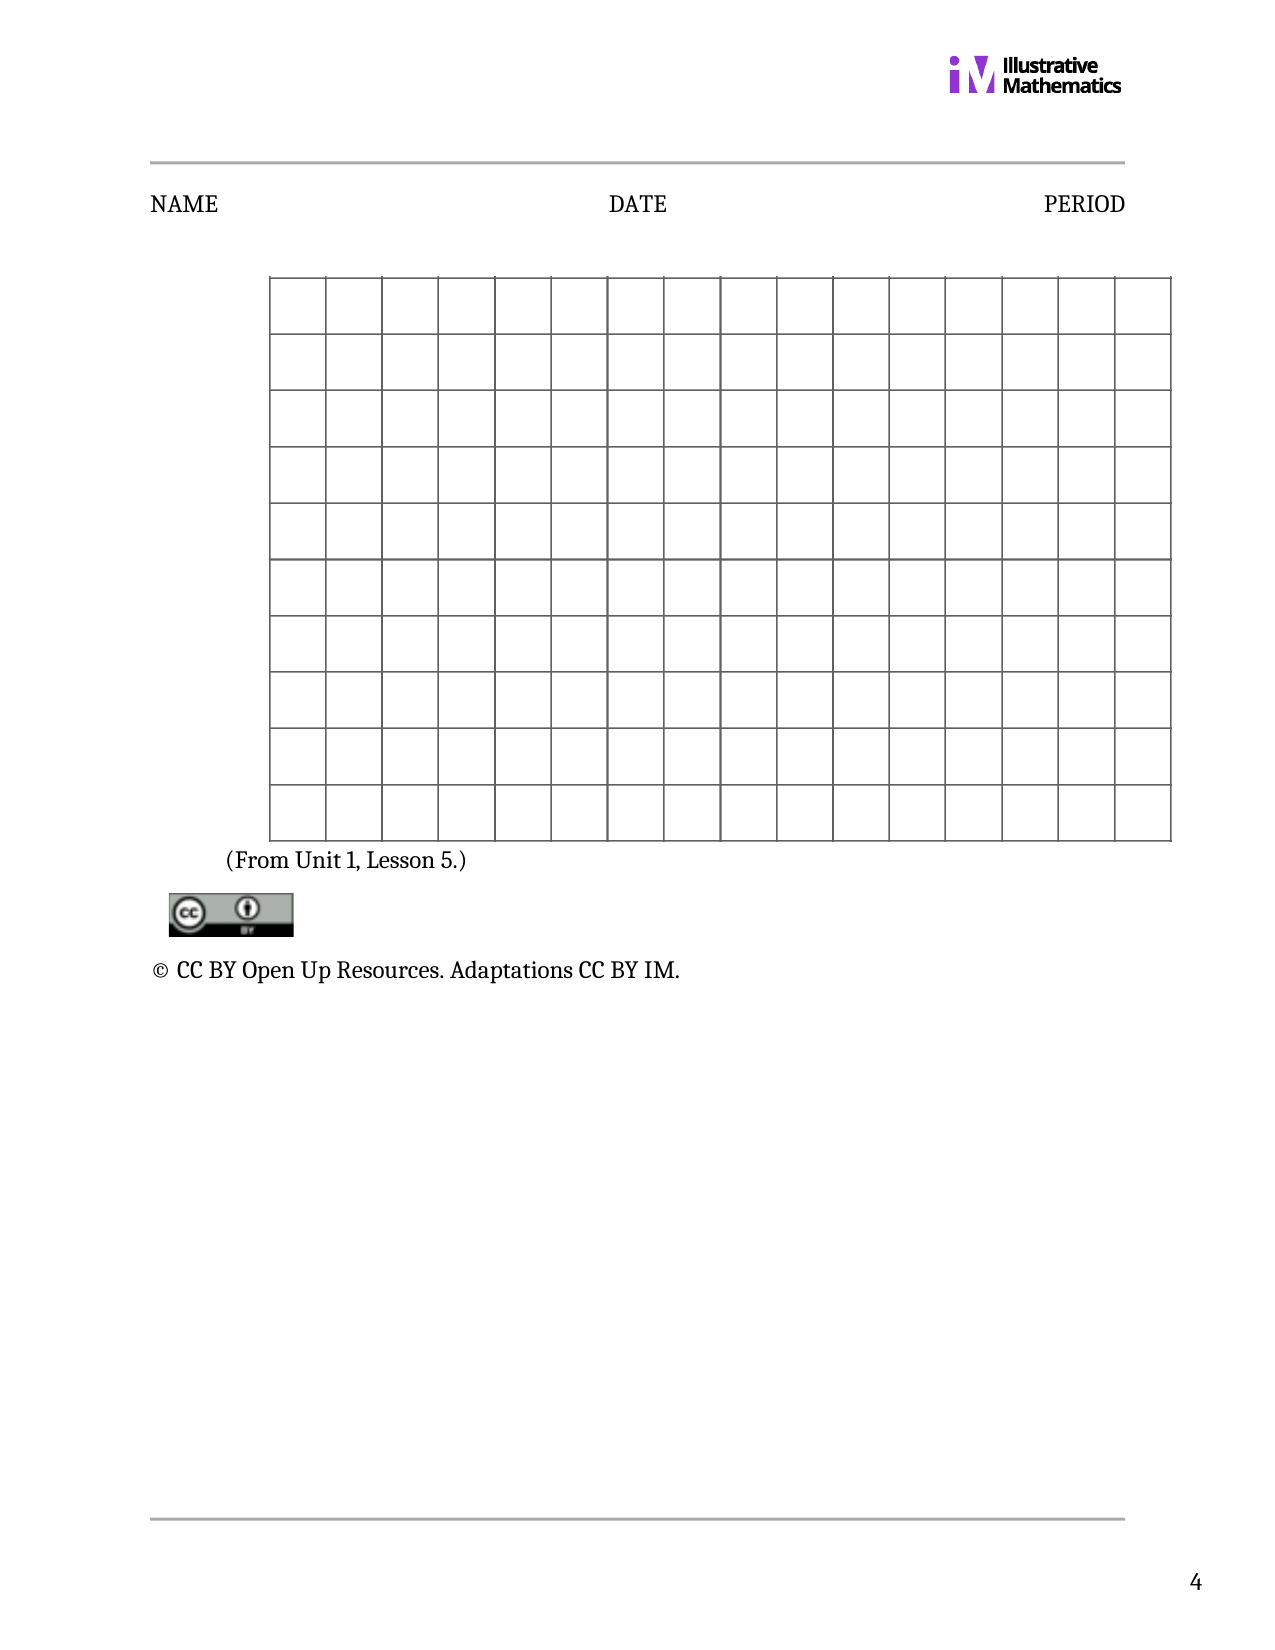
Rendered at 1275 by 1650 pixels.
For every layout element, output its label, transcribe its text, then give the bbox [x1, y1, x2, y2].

picture [268, 276, 1172, 842]
picture [949, 55, 1121, 93]
text © CC BY Open Up Resources. Adaptations CC BY IM. [150, 956, 1125, 984]
list (From Unit 1, Lesson 5.) [175, 846, 1125, 874]
picture [168, 893, 294, 937]
